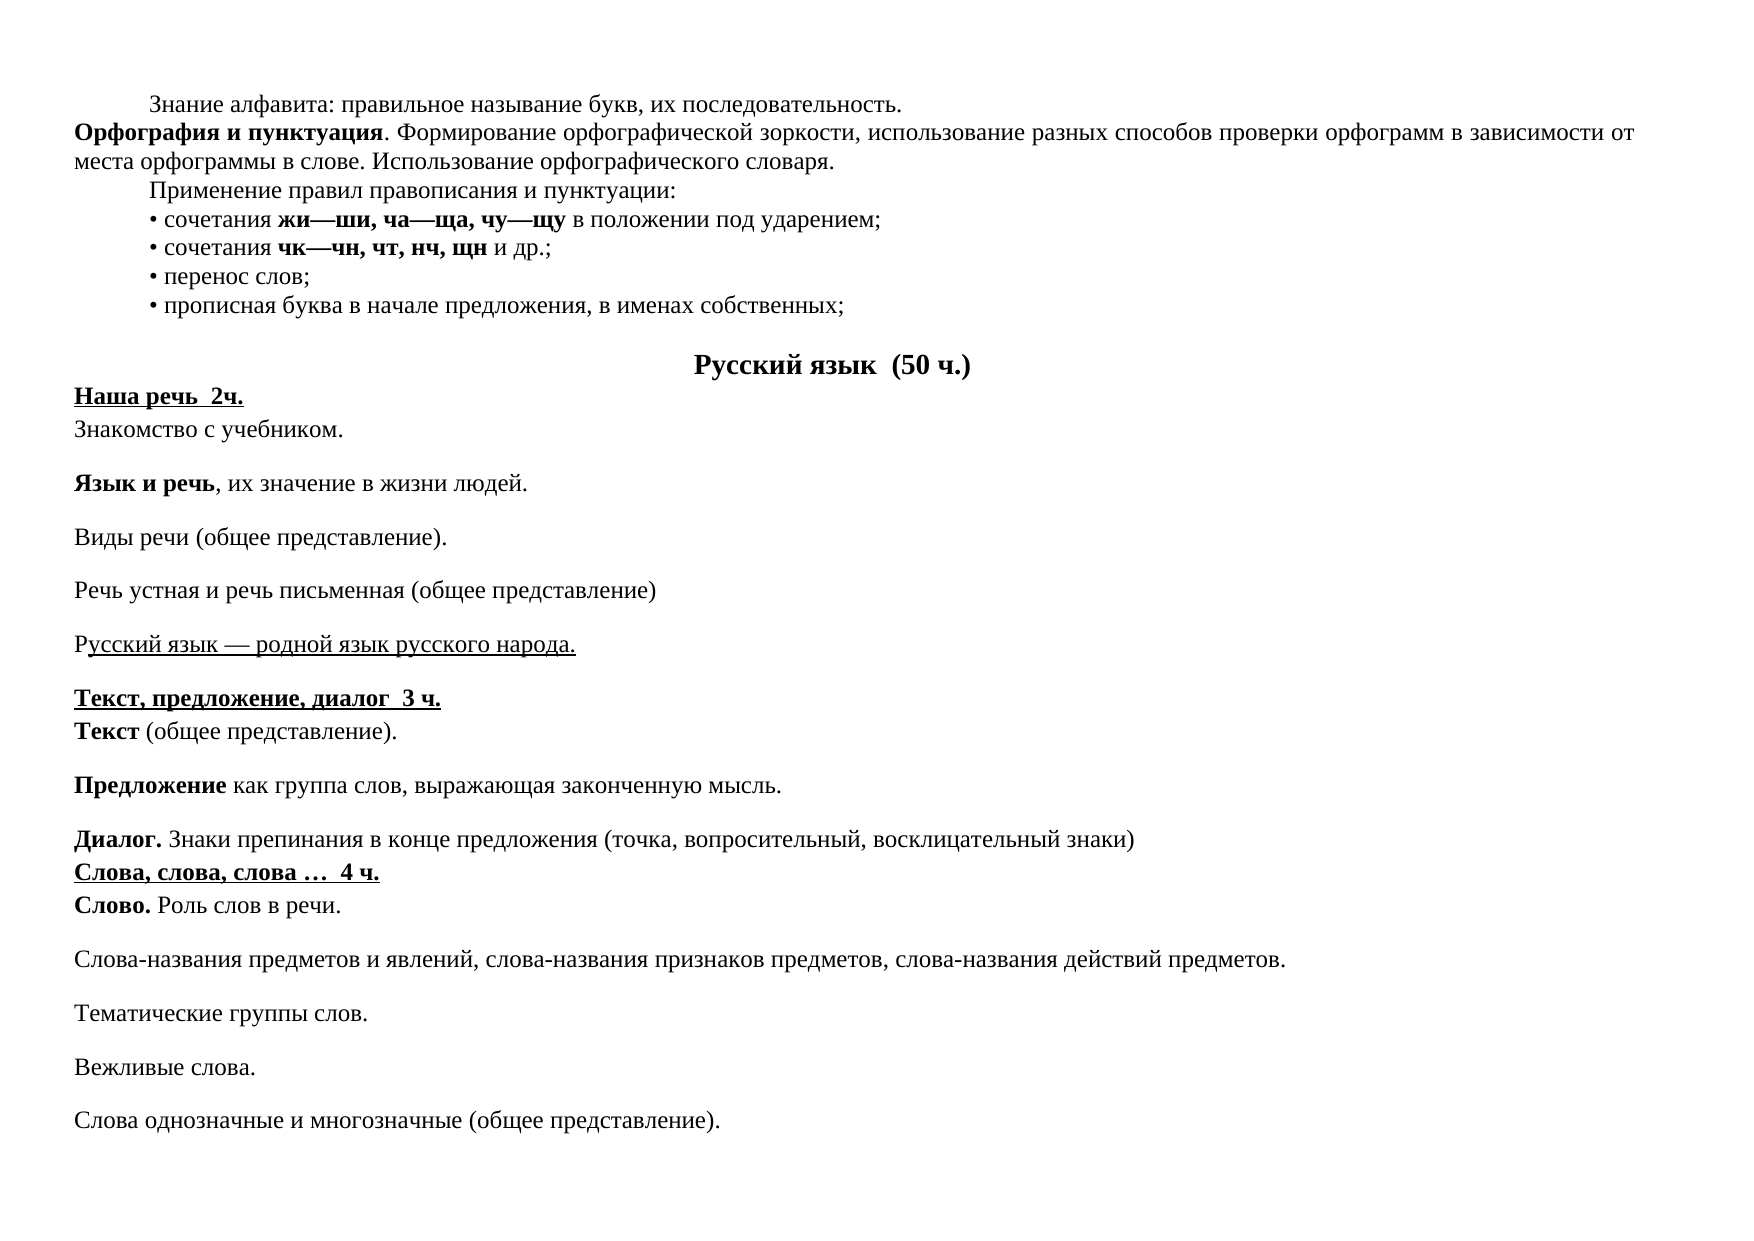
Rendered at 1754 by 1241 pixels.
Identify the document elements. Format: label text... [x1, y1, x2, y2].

text Знание алфавита: правильное называние букв, их последовательность. [74, 89, 1636, 117]
text Слова-названия предметов и явлений, слова-названия признаков предметов, слова-названия действий предметов. [74, 944, 1636, 973]
text Тематические группы слов. [74, 998, 1636, 1026]
text Слово. Роль слов в речи. [74, 890, 1636, 919]
text Диалог. Знаки препинания в конце предложения (точка, вопросительный, восклицательный знаки) [74, 824, 1636, 853]
text • перенос слов; [74, 261, 1636, 290]
text Применение правил правописания и пунктуации: [74, 175, 1636, 204]
text Знакомство с учебником. [74, 414, 1636, 443]
text • сочетания чк—чн, чт, нч, щн и др.; [74, 232, 1636, 261]
text Предложение как группа слов, выражающая законченную мысль. [74, 770, 1636, 799]
text Наша речь 2ч. [74, 381, 1636, 410]
text Русский язык (50 ч.) [74, 347, 1636, 381]
text Вежливые слова. [74, 1052, 1636, 1080]
text • сочетания жи—ши, ча—ща, чу—щу в положении под ударением; [74, 204, 1636, 232]
text Текст (общее представление). [74, 716, 1636, 745]
text Текст, предложение, диалог 3 ч. [74, 683, 1636, 712]
text Слова, слова, слова … 4 ч. [74, 857, 1636, 886]
text • прописная буква в начале предложения, в именах собственных; [74, 290, 1636, 319]
text Русский язык — родной язык русского народа. [74, 629, 1636, 658]
text Язык и речь, их значение в жизни людей. [74, 468, 1636, 497]
text Орфография и пунктуация. Формирование орфографической зоркости, использование разных способов проверки орфограмм в зависимости от места орфограммы в слове. Использование орфографического словаря. [74, 117, 1636, 175]
text Слова однозначные и многозначные (общее представление). [74, 1105, 1636, 1134]
text Виды речи (общее представление). [74, 522, 1636, 550]
text Речь устная и речь письменная (общее представление) [74, 576, 1636, 604]
